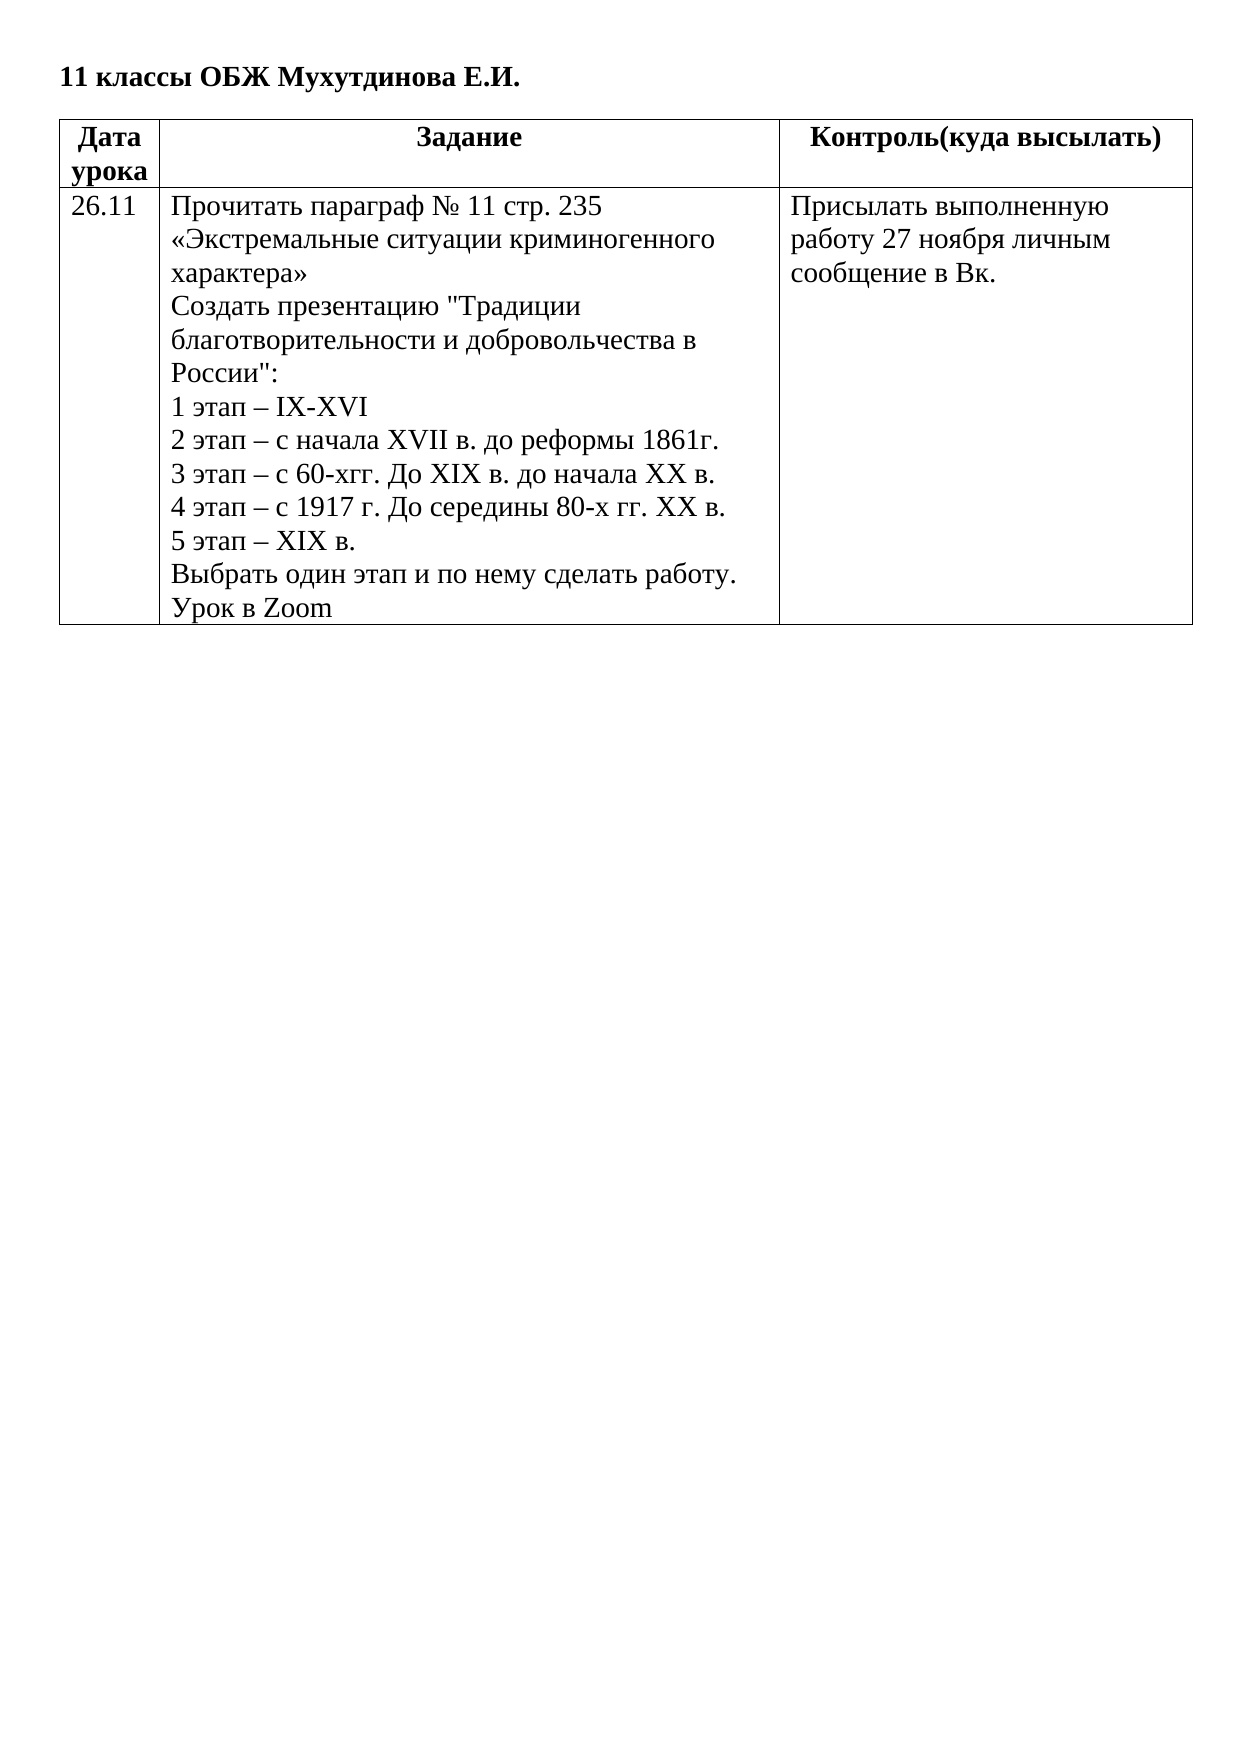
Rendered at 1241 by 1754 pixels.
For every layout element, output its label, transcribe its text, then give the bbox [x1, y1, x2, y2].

table_header Задание [160, 120, 779, 187]
text 11 классы ОБЖ Мухутдинова Е.И. [59, 59, 1181, 93]
table_cell 26.11 [60, 188, 159, 624]
table_cell Присылать выполненную работу 27 ноября личным сообщение в Вк. [780, 188, 1192, 624]
table_header Дата урока [60, 120, 159, 187]
table_cell Прочитать параграф № 11 стр. 235 «Экстремальные ситуации криминогенного характера» Создать презентацию "Традиции благотворительности и добровольчества в России": 1 этап – IX-XVI 2 этап – c начала XVII в. до реформы 1861г. 3 этап – с 60-хгг. До XIX в. до начала XX в. 4 этап – с 1917 г. До середины 80-х гг. XX в. 5 этап – XIX в. Выбрать один этап и по нему сделать работу. Урок в Zoom [160, 188, 779, 624]
table_header Контроль(куда высылать) [780, 120, 1192, 187]
